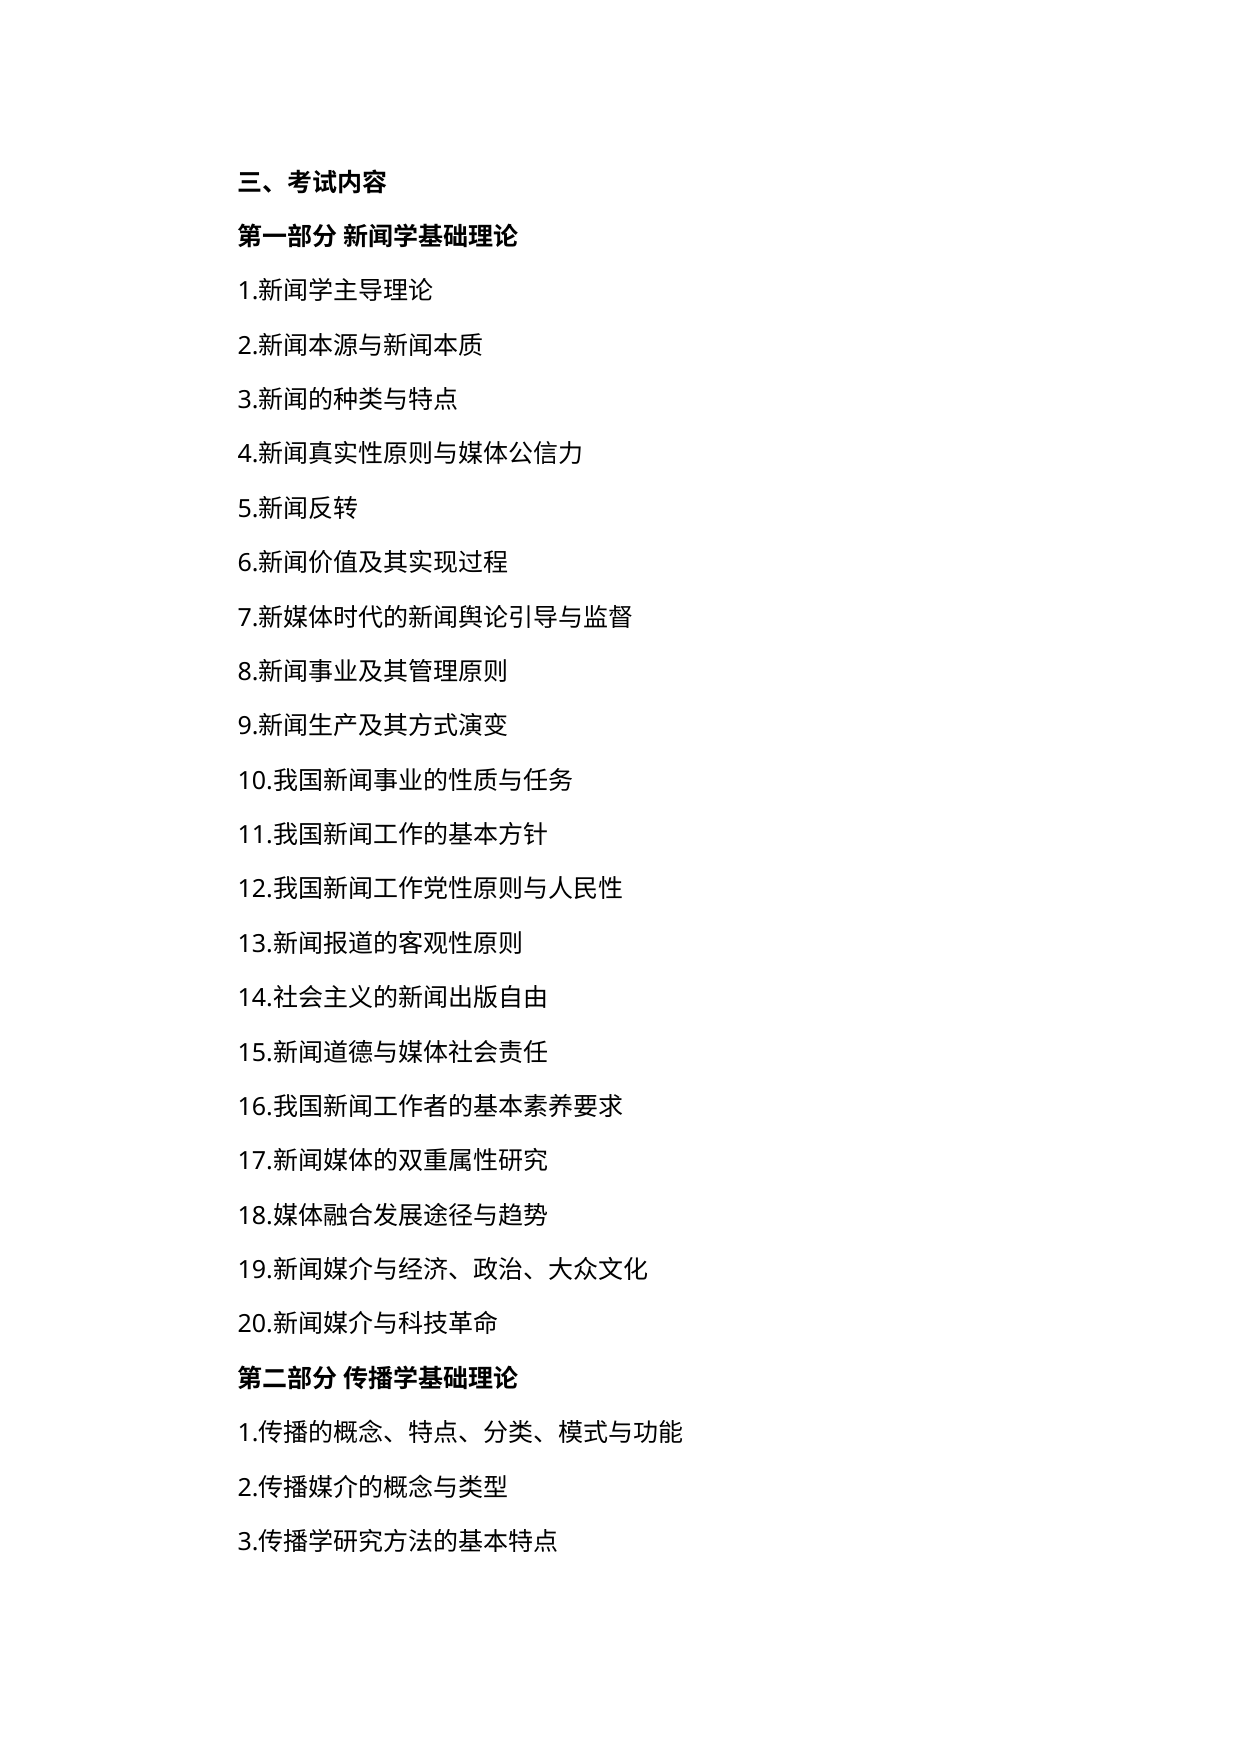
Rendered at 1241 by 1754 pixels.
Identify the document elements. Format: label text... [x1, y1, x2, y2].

text 第一部分 新闻学基础理论 [187, 216, 1053, 253]
text 19.新闻媒介与经济、政治、大众文化 [187, 1249, 1053, 1286]
text 7.新媒体时代的新闻舆论引导与监督 [187, 597, 1053, 633]
text 13.新闻报道的客观性原则 [187, 923, 1053, 959]
text 6.新闻价值及其实现过程 [187, 543, 1053, 579]
text 15.新闻道德与媒体社会责任 [187, 1032, 1053, 1068]
text 2.新闻本源与新闻本质 [187, 325, 1053, 361]
text 第二部分 传播学基础理论 [187, 1358, 1053, 1394]
text 8.新闻事业及其管理原则 [187, 651, 1053, 688]
text 2.传播媒介的概念与类型 [187, 1467, 1053, 1503]
text 11.我国新闻工作的基本方针 [187, 814, 1053, 851]
text 18.媒体融合发展途径与趋势 [187, 1195, 1053, 1231]
text 3.新闻的种类与特点 [187, 379, 1053, 416]
text 17.新闻媒体的双重属性研究 [187, 1141, 1053, 1177]
text 10.我国新闻事业的性质与任务 [187, 760, 1053, 796]
text 3.传播学研究方法的基本特点 [187, 1521, 1053, 1558]
text 14.社会主义的新闻出版自由 [187, 978, 1053, 1014]
text 20.新闻媒介与科技革命 [187, 1304, 1053, 1340]
text 12.我国新闻工作党性原则与人民性 [187, 869, 1053, 905]
text 4.新闻真实性原则与媒体公信力 [187, 434, 1053, 470]
text 16.我国新闻工作者的基本素养要求 [187, 1086, 1053, 1123]
text 1.传播的概念、特点、分类、模式与功能 [187, 1413, 1053, 1449]
text 三、考试内容 [187, 162, 1053, 198]
text 9.新闻生产及其方式演变 [187, 706, 1053, 742]
text 1.新闻学主导理论 [187, 271, 1053, 307]
text 5.新闻反转 [187, 488, 1053, 524]
